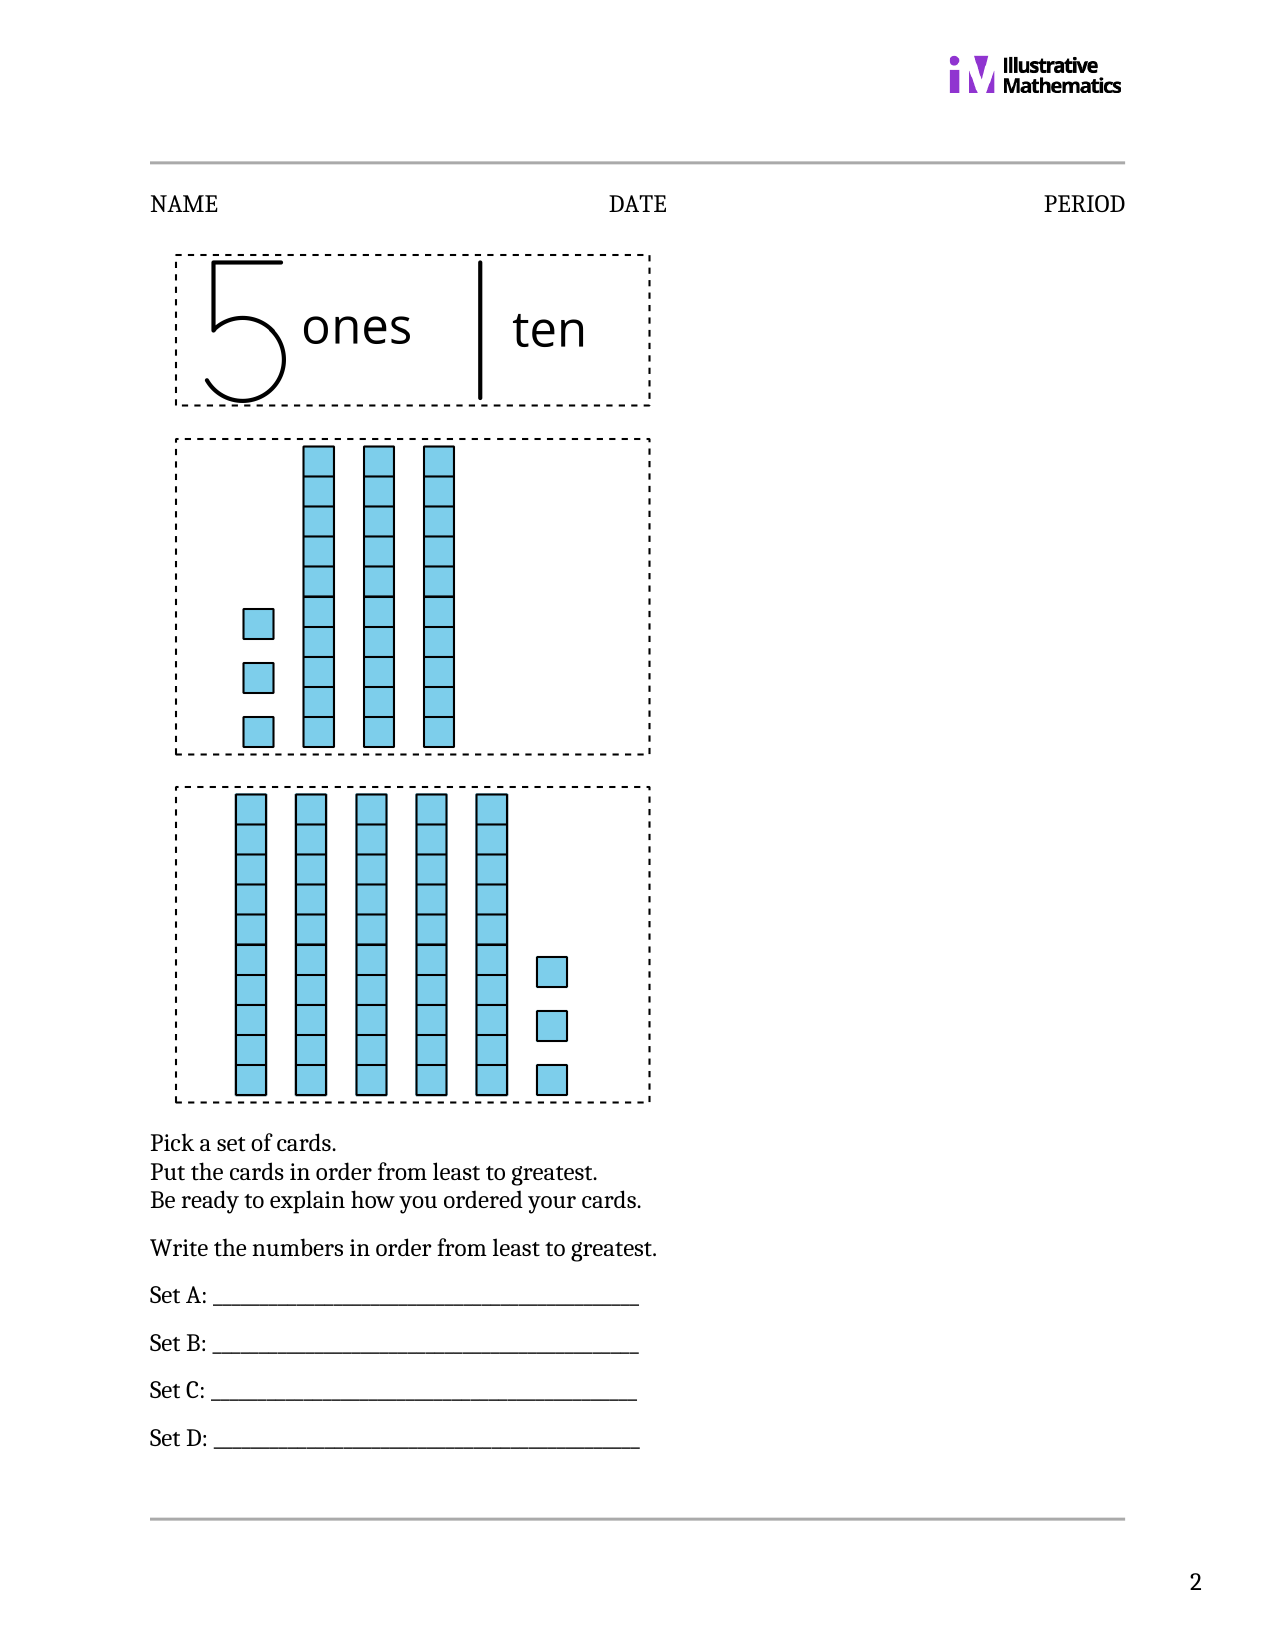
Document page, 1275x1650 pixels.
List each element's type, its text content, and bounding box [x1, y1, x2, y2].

text Pick a set of cards. Put the cards in order from least to greatest. Be ready to explain how you ordered your cards. [150, 1129, 1125, 1215]
text Set D: ______________________________________________ [150, 1424, 1125, 1452]
picture [168, 431, 657, 762]
picture [168, 780, 657, 1110]
text Set A: ______________________________________________ [150, 1281, 1125, 1310]
picture [168, 247, 657, 413]
picture [949, 55, 1121, 93]
text Set B: ______________________________________________ [150, 1329, 1125, 1357]
text Write the numbers in order from least to greatest. [150, 1234, 1125, 1262]
text Set C: ______________________________________________ [150, 1376, 1125, 1405]
